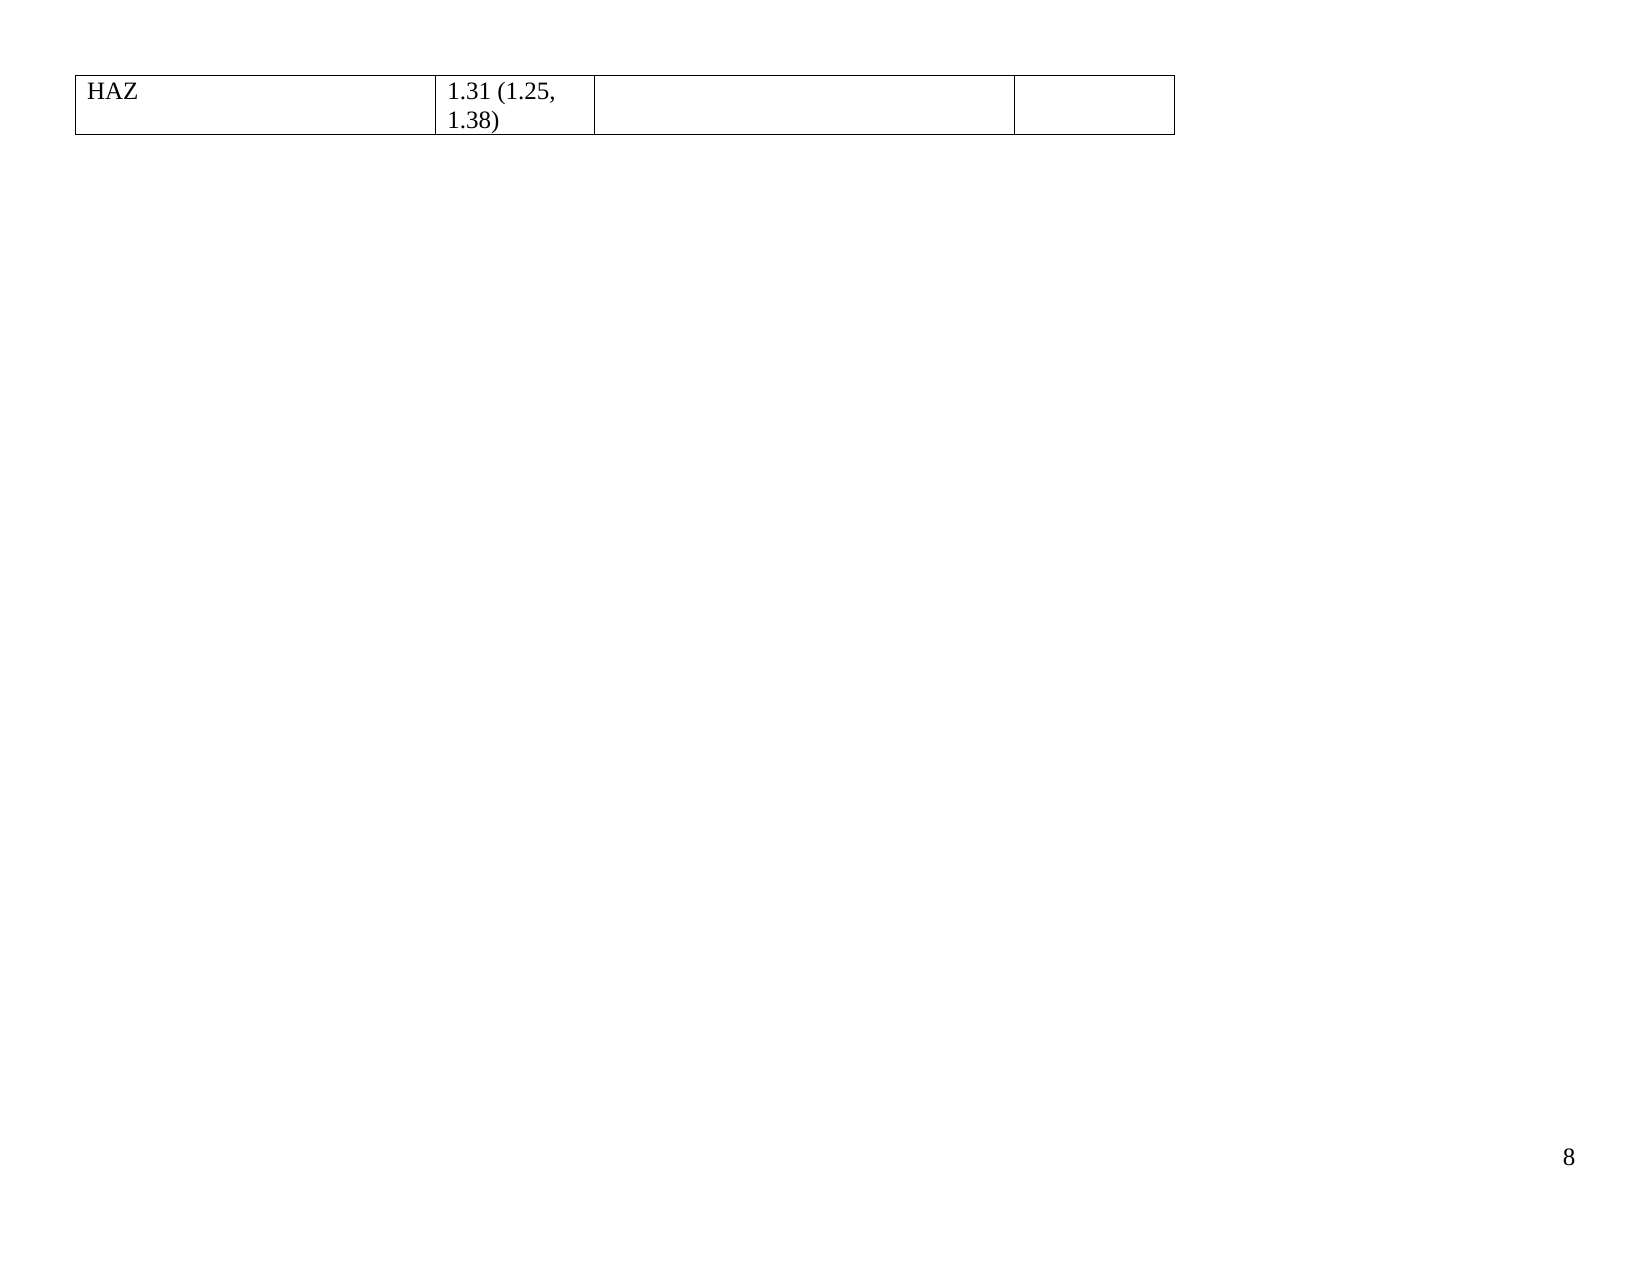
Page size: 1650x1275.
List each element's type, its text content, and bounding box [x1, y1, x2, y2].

table_cell [1015, 76, 1174, 133]
table_cell HAZ [76, 76, 435, 133]
table_cell [595, 76, 1014, 133]
table_cell 1.31 (1.25, 1.38) [436, 76, 594, 133]
